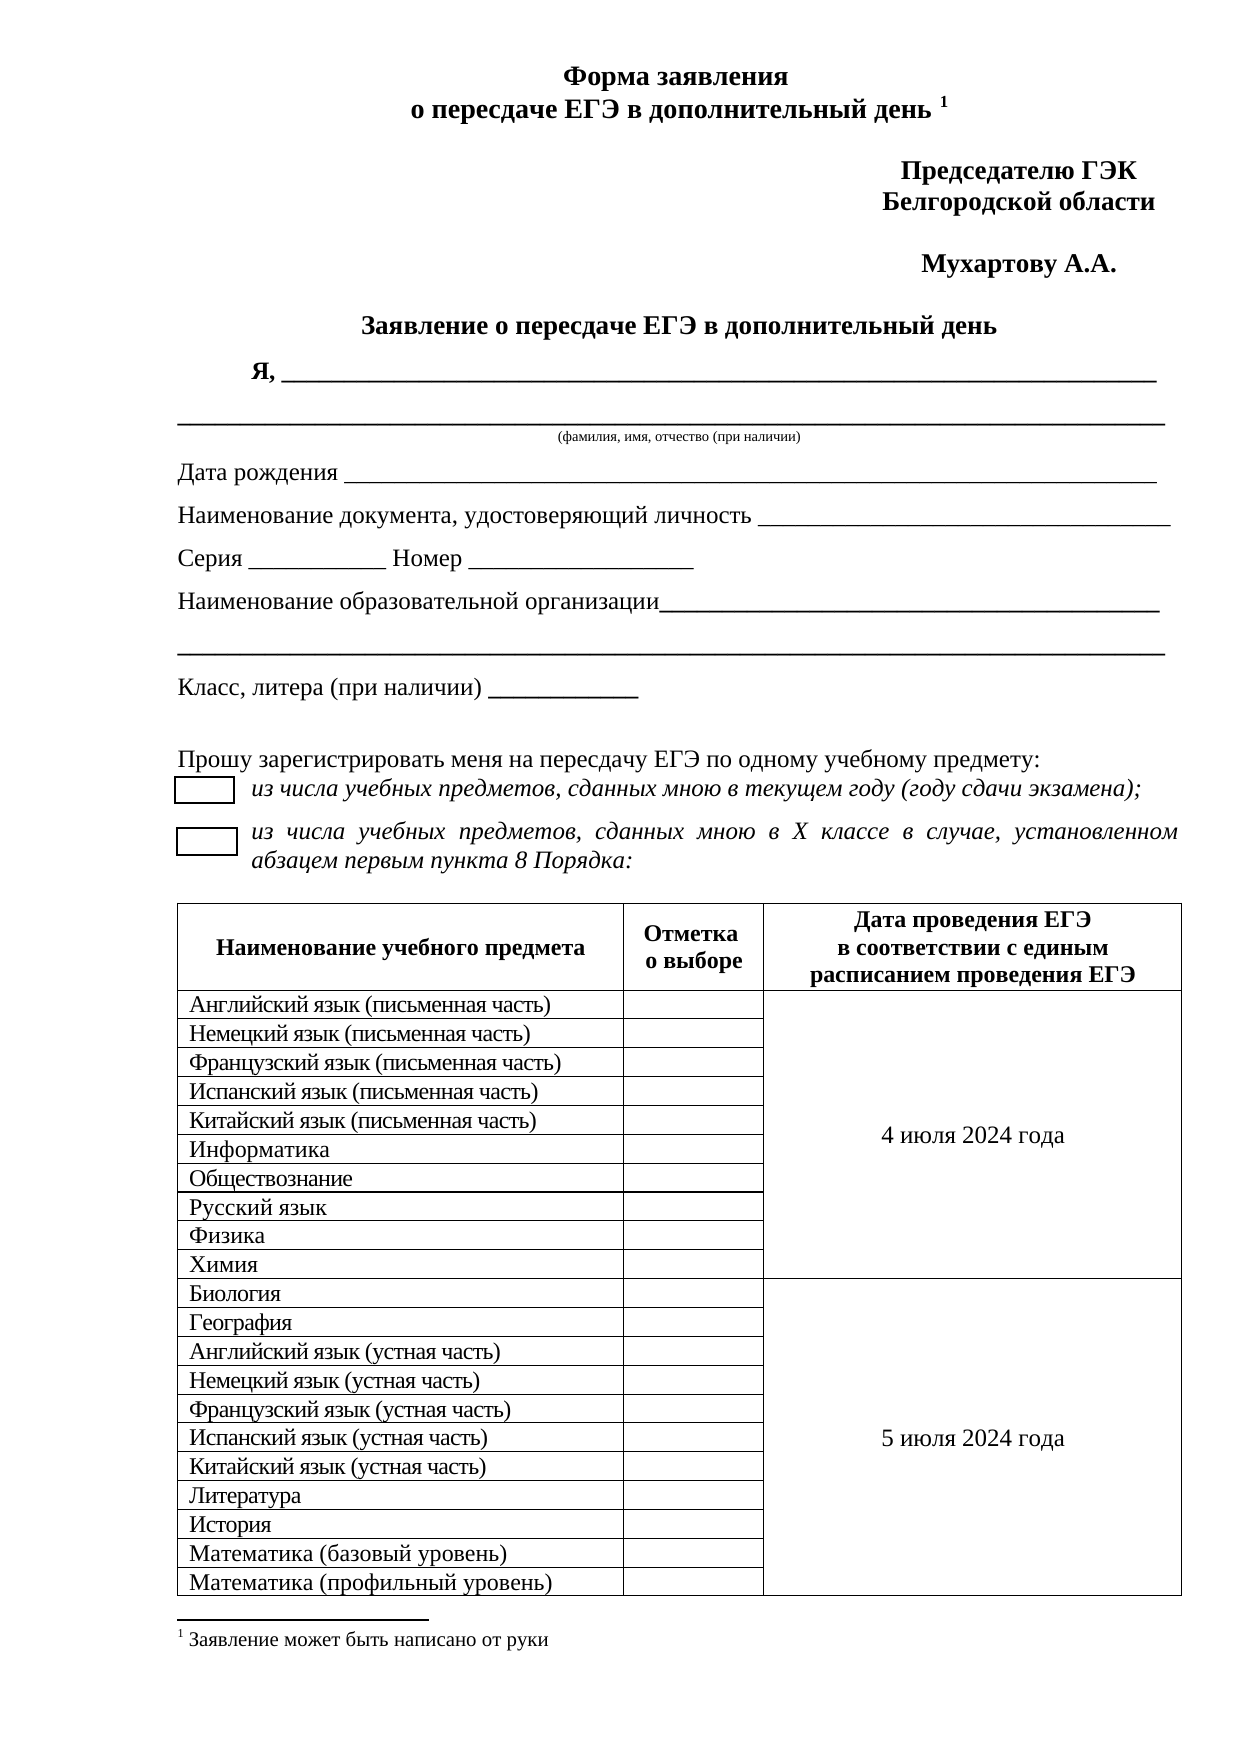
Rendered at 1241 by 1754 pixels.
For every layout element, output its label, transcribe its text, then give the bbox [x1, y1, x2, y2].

table_cell [624, 1510, 763, 1538]
table_cell [624, 1568, 763, 1595]
text Наименование документа, удостоверяющий личность _________________________________ [177, 500, 1181, 529]
table_cell История [178, 1510, 623, 1538]
table_cell Химия [178, 1250, 623, 1278]
table_cell [624, 1395, 763, 1422]
table_cell География [178, 1308, 623, 1336]
table_cell [624, 1366, 763, 1393]
text Серия ___________ Номер __________________ [177, 543, 1181, 572]
table_cell [624, 1106, 763, 1134]
table_cell Физика [178, 1221, 623, 1249]
text Заявление о пересдаче ЕГЭ в дополнительный день [177, 309, 1181, 341]
table_cell [624, 1019, 763, 1047]
table_cell [624, 1337, 763, 1364]
table_cell [624, 1164, 763, 1191]
table_cell [624, 1048, 763, 1076]
text Класс, литера (при наличии) ____________ [177, 672, 1181, 701]
text (фамилия, имя, отчество (при наличии) [177, 428, 1181, 457]
table_cell Математика (профильный уровень) [178, 1568, 623, 1595]
text Наименование образовательной организации________________________________________ [177, 586, 1181, 615]
table_cell [624, 1539, 763, 1567]
text Форма заявления о пересдаче ЕГЭ в дополнительный день [177, 59, 1181, 125]
table_cell 5 июля 2024 года [764, 1279, 1181, 1595]
table_cell [624, 1077, 763, 1105]
table_cell Обществознание [178, 1164, 623, 1191]
text _______________________________________________________________________________ [177, 629, 1181, 658]
table_cell Литература [178, 1481, 623, 1509]
text Я, ______________________________________________________________________ [177, 356, 1181, 385]
table_cell Испанский язык (письменная часть) [178, 1077, 623, 1105]
text из числа учебных предметов, сданных мною в текущем году (году сдачи экзамена); [251, 773, 1181, 802]
table_cell Французский язык (устная часть) [178, 1395, 623, 1422]
table_cell Английский язык (письменная часть) [178, 991, 623, 1018]
text Дата рождения _________________________________________________________________ [177, 457, 1181, 486]
text Прошу зарегистрировать меня на пересдачу ЕГЭ по одному учебному предмету: [177, 744, 1181, 773]
table_cell Биология [178, 1279, 623, 1307]
table_cell [624, 1452, 763, 1480]
table_cell Английский язык (устная часть) [178, 1337, 623, 1364]
table_header Дата проведения ЕГЭ в соответствии с единым расписанием проведения ЕГЭ [764, 904, 1181, 989]
table_cell Китайский язык (письменная часть) [178, 1106, 623, 1134]
table_cell [624, 991, 763, 1018]
table_cell [624, 1308, 763, 1336]
table_cell Испанский язык (устная часть) [178, 1423, 623, 1451]
table_cell [624, 1279, 763, 1307]
text Председателю ГЭК [856, 154, 1181, 185]
table_cell Математика (базовый уровень) [178, 1539, 623, 1567]
table_cell [624, 1423, 763, 1451]
text Белгородской области [856, 185, 1181, 216]
table_cell Китайский язык (устная часть) [178, 1452, 623, 1480]
table_cell Французский язык (письменная часть) [178, 1048, 623, 1076]
text Мухартову А.А. [856, 247, 1181, 278]
table_header Отметка о выборе [624, 904, 763, 989]
table_cell [624, 1250, 763, 1278]
table_cell Немецкий язык (письменная часть) [178, 1019, 623, 1047]
table_cell Русский язык [178, 1193, 623, 1220]
text из числа учебных предметов, сданных мною в X классе в случае, установленном абзацем первым пункта 8 Порядка: [251, 816, 1181, 874]
table_cell Информатика [178, 1135, 623, 1163]
table_cell [624, 1135, 763, 1163]
table_cell Немецкий язык (устная часть) [178, 1366, 623, 1393]
table_cell [624, 1481, 763, 1509]
table_cell [624, 1193, 763, 1220]
table_cell [624, 1221, 763, 1249]
text _______________________________________________________________________________ [177, 399, 1181, 428]
table_header Наименование учебного предмета [178, 904, 623, 989]
table_cell 4 июля 2024 года [764, 991, 1181, 1278]
